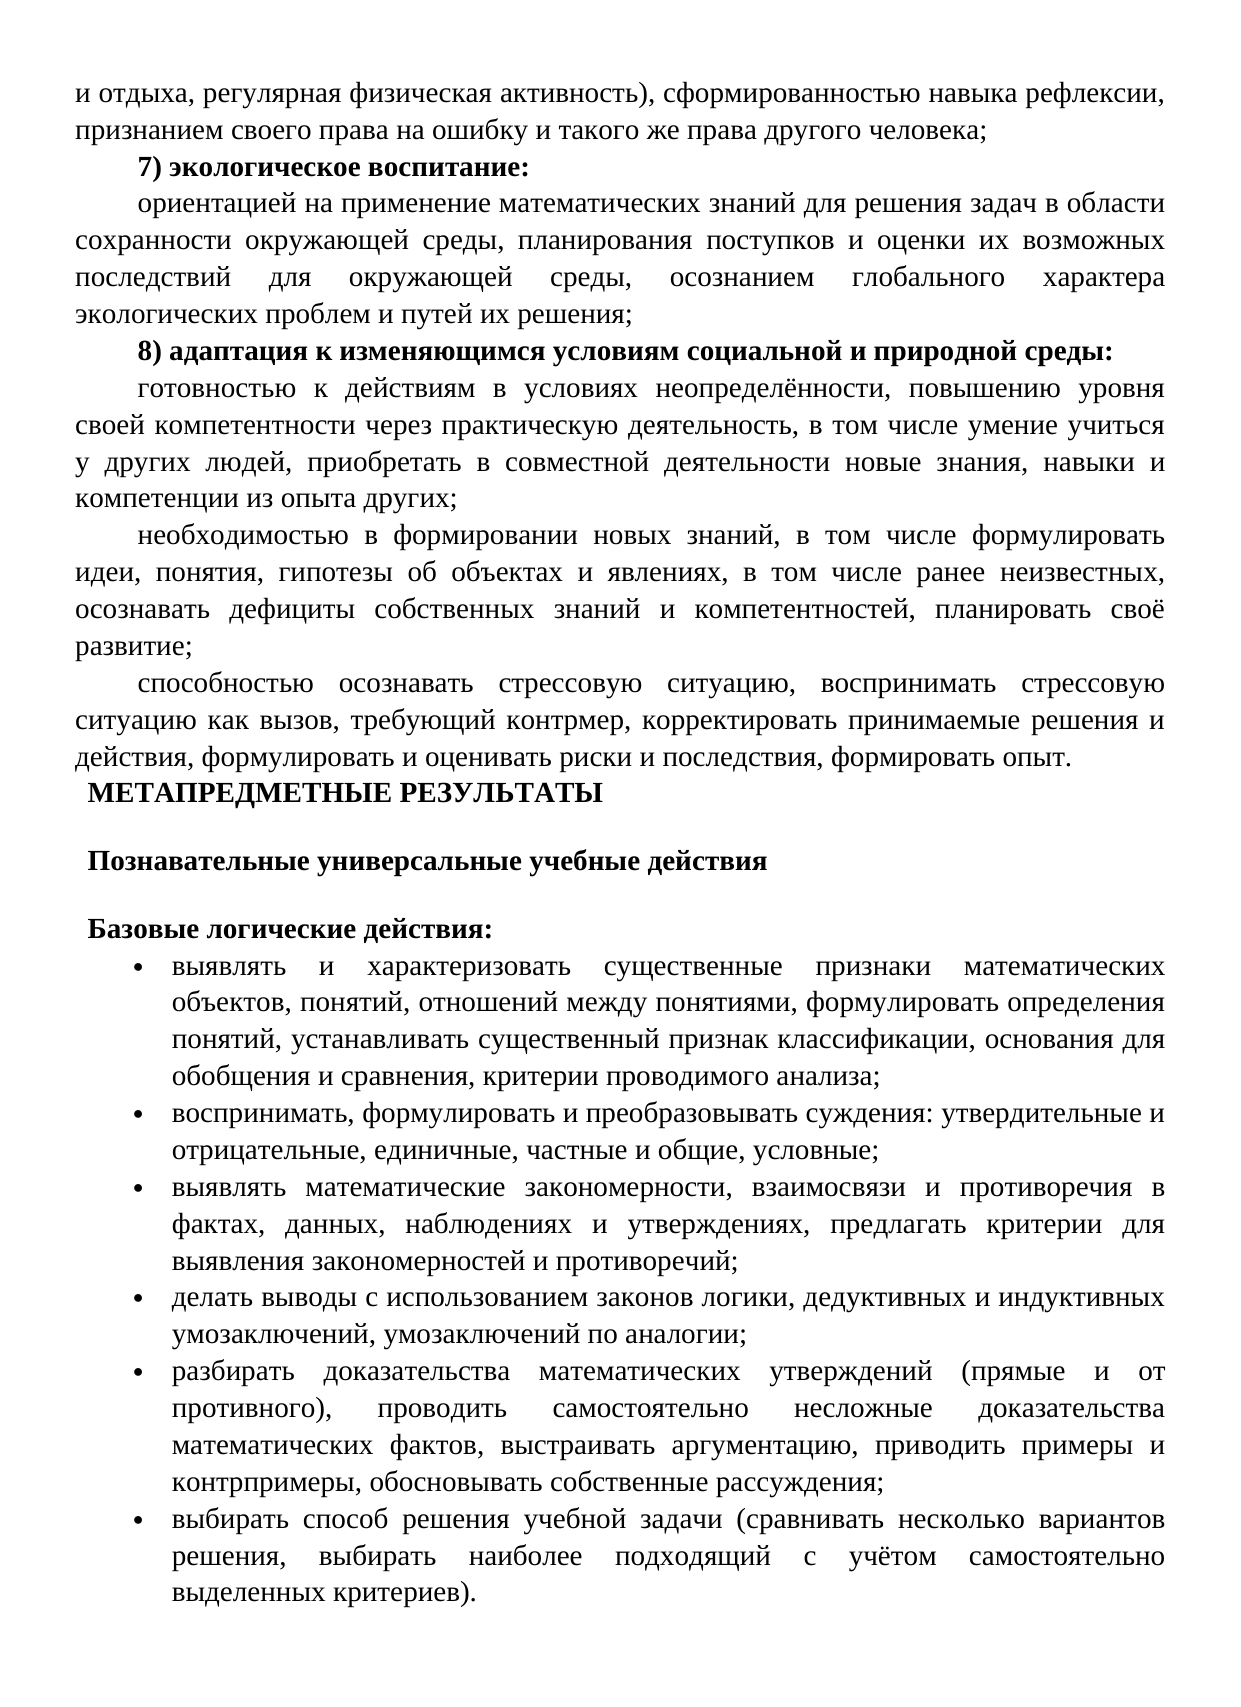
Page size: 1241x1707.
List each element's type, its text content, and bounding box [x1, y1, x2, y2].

text Базовые логические действия: [87, 911, 1165, 944]
text 8) адаптация к изменяющимся условиям социальной и природной среды: [75, 333, 1165, 367]
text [75, 75, 1165, 145]
text ориентацией на применение математических знаний для решения задач в области сохранности окружающей среды, планирования поступков и оценки их возможных последствий для окружающей среды, осознанием глобального характера экологических проблем и путей их решения; [75, 186, 1165, 330]
list воспринимать, формулировать и преобразовывать суждения: утвердительные и отрицательные, единичные, частные и общие, условные; [134, 1095, 1165, 1166]
list делать выводы с использованием законов логики, дедуктивных и индуктивных умозаключений, умозаключений по аналогии; [134, 1279, 1165, 1350]
text готовностью к действиям в условиях неопределённости, повышению уровня своей компетентности через практическую деятельность, в том числе умение учиться у других людей, приобретать в совместной деятельности новые знания, навыки и компетенции из опыта других; [75, 370, 1165, 514]
text необходимостью в формировании новых знаний, в том числе формулировать идеи, понятия, гипотезы об объектах и явлениях, в том числе ранее неизвестных, осознавать дефициты собственных знаний и компетентностей, планировать своё развитие; [75, 517, 1165, 662]
text Познавательные универсальные учебные действия [87, 843, 1165, 877]
text 7) экологическое воспитание: [75, 149, 1165, 182]
text способностью осознавать стрессовую ситуацию, воспринимать стрессовую ситуацию как вызов, требующий контрмер, корректировать принимаемые решения и действия, формулировать и оценивать риски и последствия, формировать опыт. [75, 665, 1165, 772]
list выявлять математические закономерности, взаимосвязи и противоречия в фактах, данных, наблюдениях и утверждениях, предлагать критерии для выявления закономерностей и противоречий; [134, 1169, 1165, 1276]
text МЕТАПРЕДМЕТНЫЕ РЕЗУЛЬТАТЫ [87, 776, 1165, 809]
list выбирать способ решения учебной задачи (сравнивать несколько вариантов решения, выбирать наиболее подходящий с учётом самостоятельно выделенных критериев). [134, 1501, 1165, 1608]
list выявлять и характеризовать существенные признаки математических объектов, понятий, отношений между понятиями, формулировать определения понятий, устанавливать существенный признак классификации, основания для обобщения и сравнения, критерии проводимого анализа; [134, 948, 1165, 1092]
list разбирать доказательства математических утверждений (прямые и от противного), проводить самостоятельно несложные доказательства математических фактов, выстраивать аргументацию, приводить примеры и контрпримеры, обосновывать собственные рассуждения; [134, 1353, 1165, 1497]
